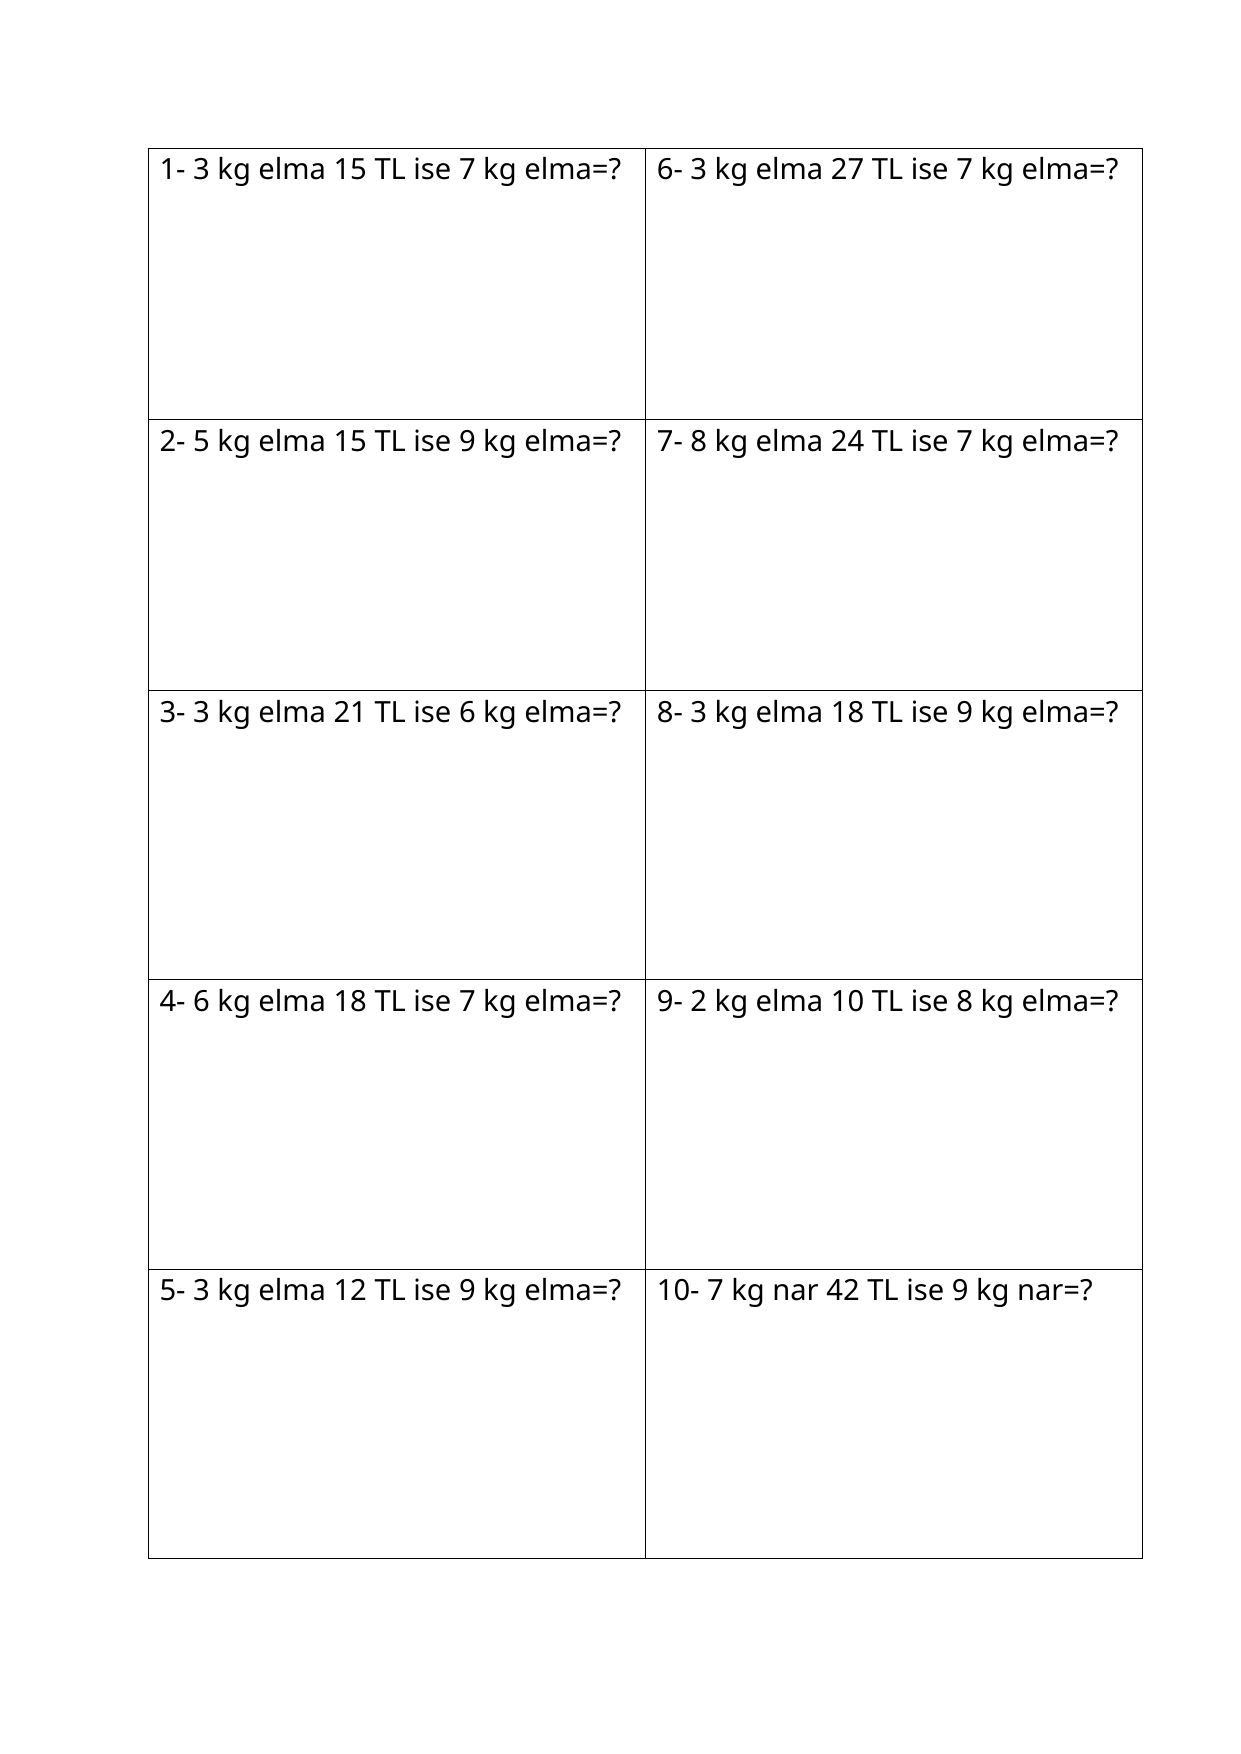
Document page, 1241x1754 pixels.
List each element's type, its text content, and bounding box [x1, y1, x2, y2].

table_cell 3- 3 kg elma 21 TL ise 6 kg elma=? [149, 691, 645, 979]
table_cell 4- 6 kg elma 18 TL ise 7 kg elma=? [149, 980, 645, 1269]
table_cell 10- 7 kg nar 42 TL ise 9 kg nar=? [646, 1270, 1142, 1558]
table_cell 8- 3 kg elma 18 TL ise 9 kg elma=? [646, 691, 1142, 979]
table_cell 2- 5 kg elma 15 TL ise 9 kg elma=? [149, 420, 645, 690]
table_header 6- 3 kg elma 27 TL ise 7 kg elma=? [646, 149, 1142, 419]
table_header 1- 3 kg elma 15 TL ise 7 kg elma=? [149, 149, 645, 419]
table_cell 5- 3 kg elma 12 TL ise 9 kg elma=? [149, 1270, 645, 1558]
table_cell 9- 2 kg elma 10 TL ise 8 kg elma=? [646, 980, 1142, 1269]
table_cell 7- 8 kg elma 24 TL ise 7 kg elma=? [646, 420, 1142, 690]
